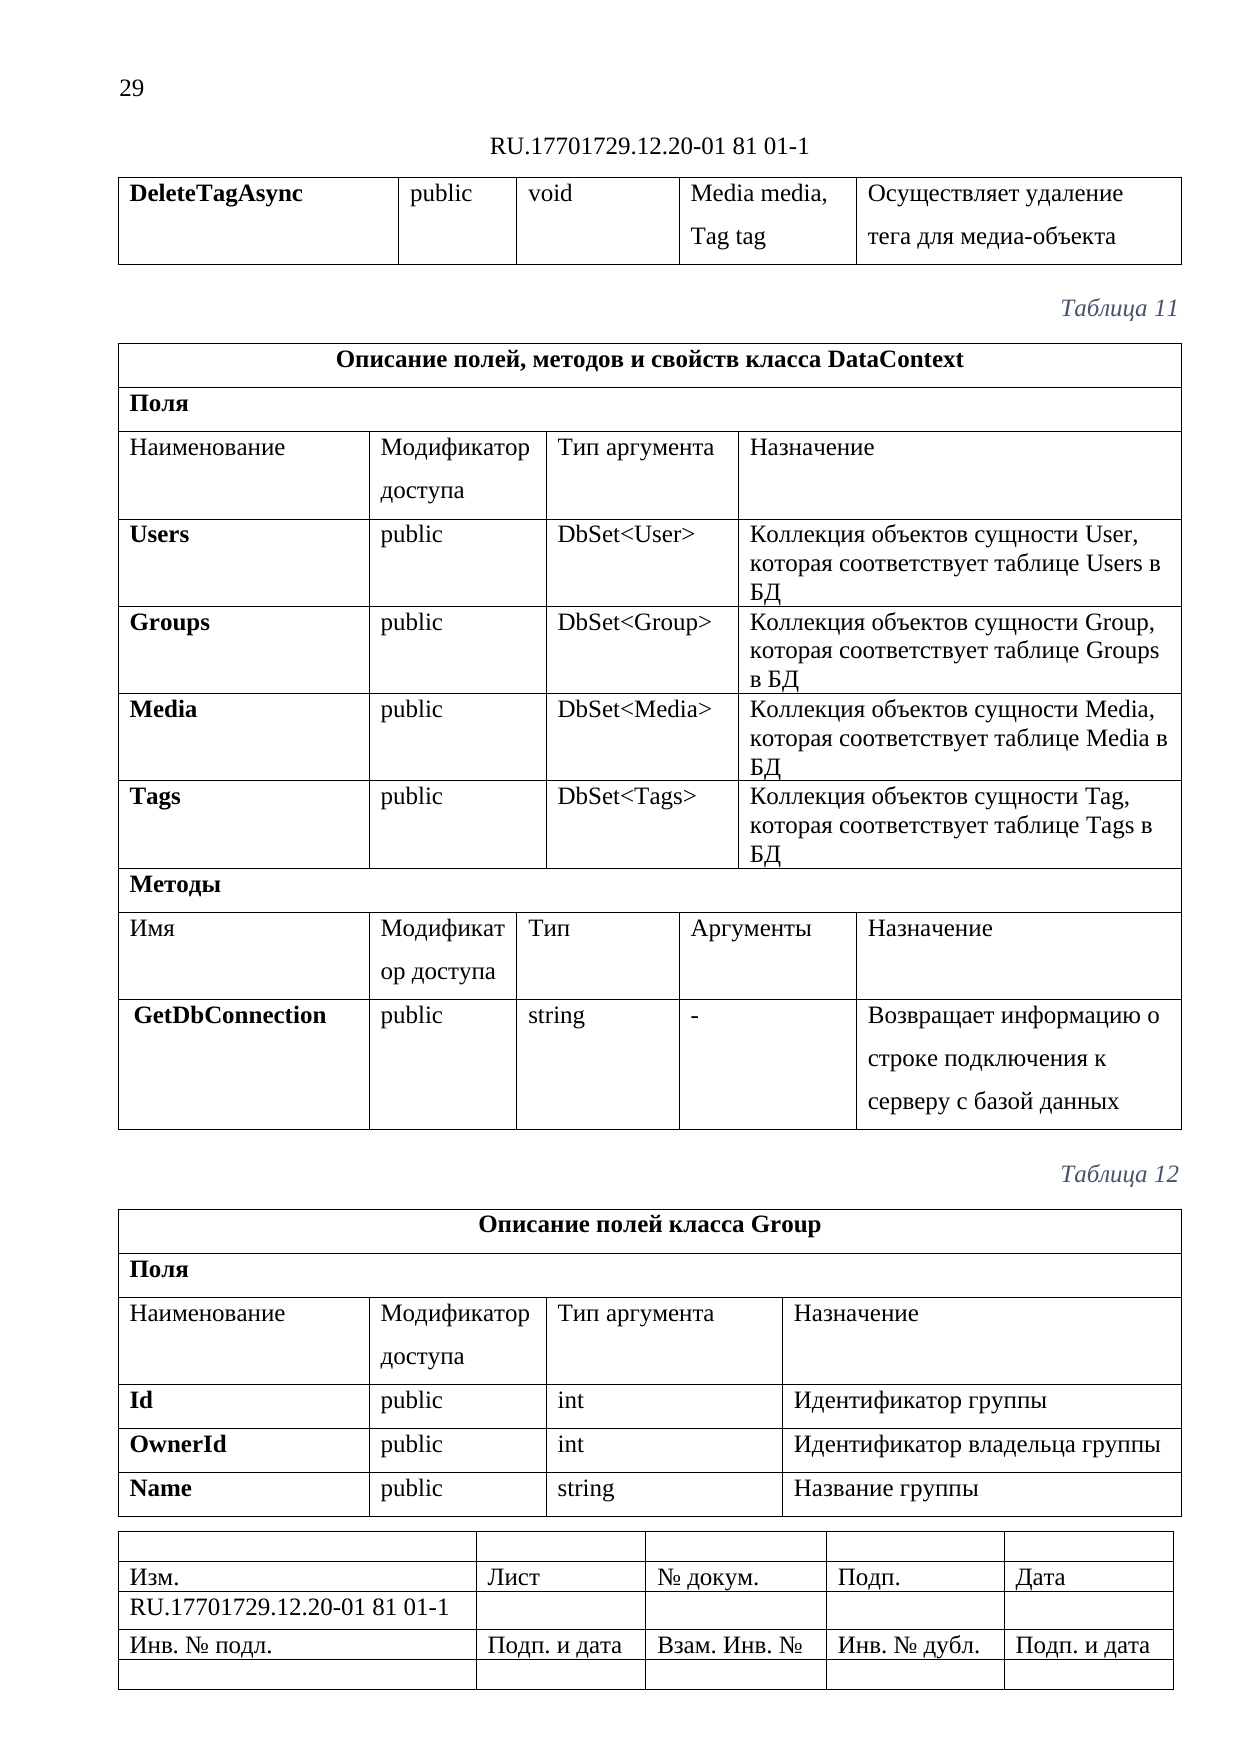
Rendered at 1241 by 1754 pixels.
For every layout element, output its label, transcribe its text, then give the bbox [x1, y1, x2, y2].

table_cell Назначение [739, 432, 1181, 518]
table_cell public [370, 520, 546, 606]
table_cell Возвращает информацию о строке подключения к серверу с базой данных [857, 1000, 1181, 1129]
table_cell Назначение [783, 1298, 1181, 1384]
table_cell Наименование [119, 1298, 369, 1384]
table_cell Коллекция объектов сущности Group, которая соответствует таблице Groups в БД [739, 607, 1181, 693]
table_cell Модификатор доступа [370, 432, 546, 518]
table_header Описание полей класса Group [119, 1210, 1181, 1253]
table_cell public [370, 1385, 546, 1428]
table_cell Коллекция объектов сущности Media, которая соответствует таблице Media в БД [739, 694, 1181, 780]
table_cell public [370, 694, 546, 780]
table_cell public [370, 1000, 516, 1129]
table_cell void [517, 178, 679, 264]
table_cell Id [119, 1385, 369, 1428]
table_cell Коллекция объектов сущности User, которая соответствует таблице Users в БД [739, 520, 1181, 606]
table_cell DeleteTagAsync [119, 178, 398, 264]
table_cell Тип [517, 913, 679, 999]
table_cell Name [119, 1473, 369, 1516]
table_cell DbSet<User> [547, 520, 738, 606]
table_cell GetDbConnection [119, 1000, 369, 1129]
table_cell DbSet<Group> [547, 607, 738, 693]
table_cell Имя [119, 913, 369, 999]
table_cell Tags [119, 781, 369, 868]
text Таблица 12 [192, 1159, 1181, 1188]
table_cell DbSet<Media> [547, 694, 738, 780]
table_cell Наименование [119, 432, 369, 518]
table_cell Тип аргумента [547, 1298, 782, 1384]
table_cell Поля [119, 1254, 1181, 1297]
table_cell DbSet<Tags> [547, 781, 738, 868]
table_cell Groups [119, 607, 369, 693]
table_cell public [370, 781, 546, 868]
table_cell string [517, 1000, 679, 1129]
table_cell Media media, Tag tag [680, 178, 856, 264]
table_cell Название группы [783, 1473, 1181, 1516]
table_cell int [547, 1429, 782, 1472]
table_cell Коллекция объектов сущности Tag, которая соответствует таблице Tags в БД [739, 781, 1181, 868]
table_cell Поля [119, 388, 1181, 431]
table_cell public [370, 607, 546, 693]
table_cell public [399, 178, 516, 264]
table_cell Аргументы [680, 913, 856, 999]
table_cell OwnerId [119, 1429, 369, 1472]
table_cell Модификатор доступа [370, 1298, 546, 1384]
table_cell Тип аргумента [547, 432, 738, 518]
text Таблица 11 [192, 293, 1181, 322]
table_cell Users [119, 520, 369, 606]
table_header Описание полей, методов и свойств класса DataContext [119, 344, 1181, 387]
table_cell string [547, 1473, 782, 1516]
table_cell Методы [119, 869, 1181, 912]
table_cell Media [119, 694, 369, 780]
table_cell Модификатор доступа [370, 913, 516, 999]
table_cell Осуществляет удаление тега для медиа-объекта [857, 178, 1181, 264]
table_cell Назначение [857, 913, 1181, 999]
table_cell Идентификатор владельца группы [783, 1429, 1181, 1472]
table_cell - [680, 1000, 856, 1129]
table_cell public [370, 1429, 546, 1472]
table_cell Идентификатор группы [783, 1385, 1181, 1428]
table_cell int [547, 1385, 782, 1428]
table_cell public [370, 1473, 546, 1516]
